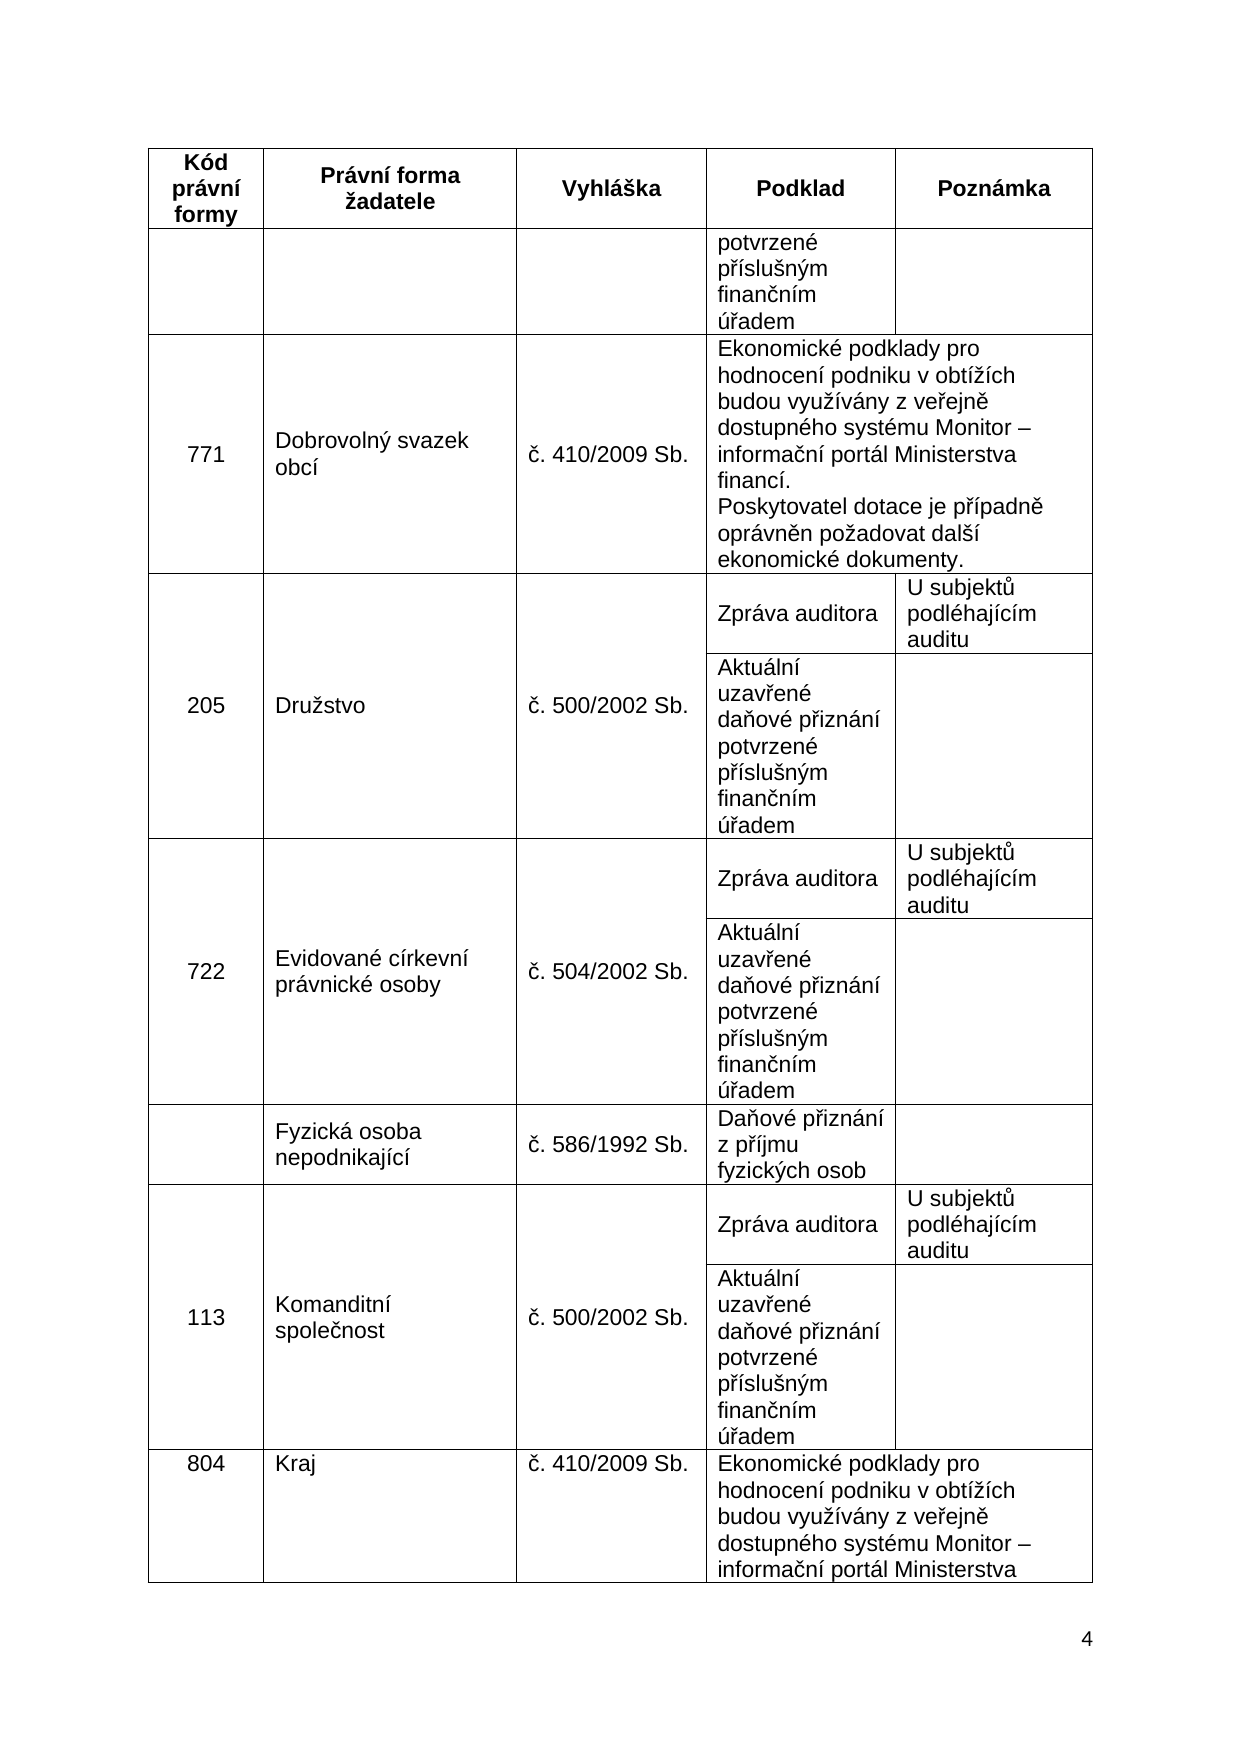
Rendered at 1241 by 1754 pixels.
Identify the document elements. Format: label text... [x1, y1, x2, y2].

table_cell [149, 1105, 263, 1184]
table_header Kód právní formy [149, 149, 263, 228]
table_cell č. 410/2009 Sb. [517, 335, 706, 572]
table_cell Zpráva auditora [707, 574, 895, 652]
table_cell 205 [149, 574, 263, 838]
table_cell 722 [149, 839, 263, 1104]
table_cell Daňové přiznání z příjmu fyzických osob [707, 1105, 895, 1184]
table_cell Fyzická osoba nepodnikající [264, 1105, 516, 1184]
table_cell Zpráva auditora [707, 1185, 895, 1264]
table_cell Komanditní společnost [264, 1185, 516, 1449]
table_header Podklad [707, 149, 895, 228]
table_cell č. 500/2002 Sb. [517, 1185, 706, 1449]
table_cell Družstvo [264, 574, 516, 838]
table_cell [896, 654, 1092, 838]
table_cell 804 [149, 1450, 263, 1582]
table_cell U subjektů podléhajícím auditu [896, 574, 1092, 652]
table_cell Kraj [264, 1450, 516, 1582]
table_cell U subjektů podléhajícím auditu [896, 1185, 1092, 1264]
table_cell U subjektů podléhajícím auditu [896, 839, 1092, 918]
table_header Právní forma žadatele [264, 149, 516, 228]
table_cell č. 504/2002 Sb. [517, 839, 706, 1104]
table_cell [896, 919, 1092, 1104]
table_cell [896, 229, 1092, 334]
table_header Poznámka [896, 149, 1092, 228]
table_cell Zpráva auditora [707, 839, 895, 918]
table_cell 771 [149, 335, 263, 572]
table_cell Aktuální uzavřené daňové přiznání potvrzené příslušným finančním úřadem [707, 919, 895, 1104]
table_cell [896, 1265, 1092, 1449]
table_header Vyhláška [517, 149, 706, 228]
table_cell Dobrovolný svazek obcí [264, 335, 516, 572]
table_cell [707, 1450, 1092, 1582]
table_cell č. 410/2009 Sb. [517, 1450, 706, 1582]
table_cell č. 586/1992 Sb. [517, 1105, 706, 1184]
table_cell Evidované církevní právnické osoby [264, 839, 516, 1104]
table_cell 113 [149, 1185, 263, 1449]
table_cell č. 500/2002 Sb. [517, 574, 706, 838]
table_cell Aktuální uzavřené daňové přiznání potvrzené příslušným finančním úřadem [707, 654, 895, 838]
table_cell Aktuální uzavřené daňové přiznání potvrzené příslušným finančním úřadem [707, 1265, 895, 1449]
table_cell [707, 229, 895, 334]
table_cell [896, 1105, 1092, 1184]
